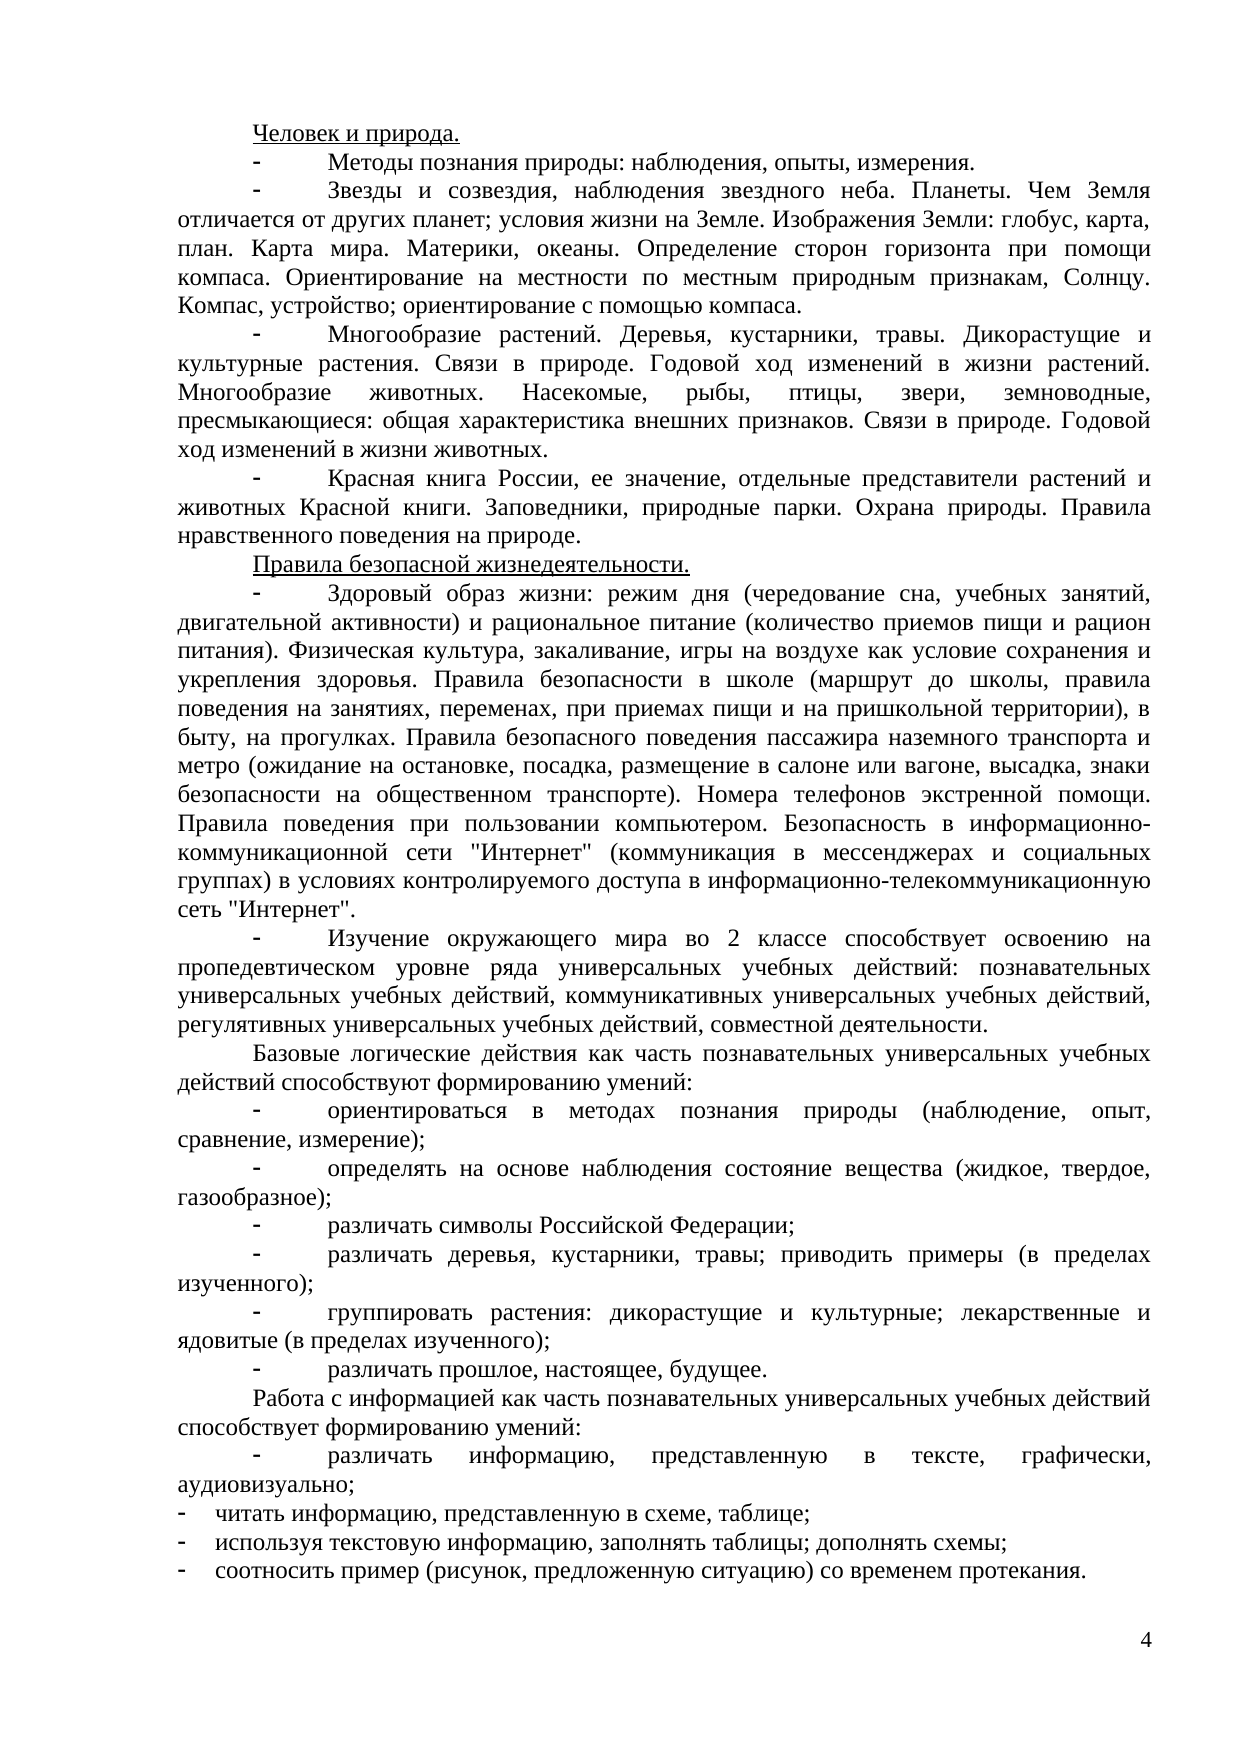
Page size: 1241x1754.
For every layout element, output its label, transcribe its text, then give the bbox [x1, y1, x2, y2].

list различать информацию, представленную в тексте, графически, аудиовизуально; [177, 1441, 1152, 1498]
list используя текстовую информацию, заполнять таблицы; дополнять схемы; [177, 1527, 1152, 1556]
list Красная книга России, ее значение, отдельные представители растений и животных Красной книги. Заповедники, природные парки. Охрана природы. Правила нравственного поведения на природе. [177, 463, 1152, 549]
list группировать растения: дикорастущие и культурные; лекарственные и ядовитые (в пределах изученного); [177, 1297, 1152, 1354]
list соотносить пример (рисунок, предложенную ситуацию) со временем протекания. [177, 1556, 1152, 1584]
text Правила безопасной жизнедеятельности. [177, 549, 1152, 578]
text Человек и природа. [177, 118, 1152, 147]
text Базовые логические действия как часть познавательных универсальных учебных действий способствуют формированию умений: [177, 1038, 1152, 1096]
list различать символы Российской Федерации; [177, 1211, 1152, 1239]
list Многообразие растений. Деревья, кустарники, травы. Дикорастущие и культурные растения. Связи в природе. Годовой ход изменений в жизни растений. Многообразие животных. Насекомые, рыбы, птицы, звери, земноводные, пресмыкающиеся: общая характеристика внешних признаков. Связи в природе. Годовой ход изменений в жизни животных. [177, 319, 1152, 463]
list Изучение окружающего мира во 2 классе способствует освоению на пропедевтическом уровне ряда универсальных учебных действий: познавательных универсальных учебных действий, коммуникативных универсальных учебных действий, регулятивных универсальных учебных действий, совместной деятельности. [177, 923, 1152, 1038]
text Работа с информацией как часть познавательных универсальных учебных действий способствует формированию умений: [177, 1383, 1152, 1441]
list Звезды и созвездия, наблюдения звездного неба. Планеты. Чем Земля отличается от других планет; условия жизни на Земле. Изображения Земли: глобус, карта, план. Карта мира. Материки, океаны. Определение сторон горизонта при помощи компаса. Ориентирование на местности по местным природным признакам, Солнцу. Компас, устройство; ориентирование с помощью компаса. [177, 176, 1152, 319]
list Здоровый образ жизни: режим дня (чередование сна, учебных занятий, двигательной активности) и рациональное питание (количество приемов пищи и рацион питания). Физическая культура, закаливание, игры на воздухе как условие сохранения и укрепления здоровья. Правила безопасности в школе (маршрут до школы, правила поведения на занятиях, переменах, при приемах пищи и на пришкольной территории), в быту, на прогулках. Правила безопасного поведения пассажира наземного транспорта и метро (ожидание на остановке, посадка, размещение в салоне или вагоне, высадка, знаки безопасности на общественном транспорте). Номера телефонов экстренной помощи. Правила поведения при пользовании компьютером. Безопасность в информационно-коммуникационной сети "Интернет" (коммуникация в мессенджерах и социальных группах) в условиях контролируемого доступа в информационно-телекоммуникационную сеть "Интернет". [177, 578, 1152, 923]
list читать информацию, представленную в схеме, таблице; [177, 1498, 1152, 1527]
list Методы познания природы: наблюдения, опыты, измерения. [177, 147, 1152, 176]
list определять на основе наблюдения состояние вещества (жидкое, твердое, газообразное); [177, 1153, 1152, 1211]
list различать прошлое, настоящее, будущее. [177, 1354, 1152, 1383]
list различать деревья, кустарники, травы; приводить примеры (в пределах изученного); [177, 1239, 1152, 1297]
list ориентироваться в методах познания природы (наблюдение, опыт, сравнение, измерение); [177, 1096, 1152, 1153]
